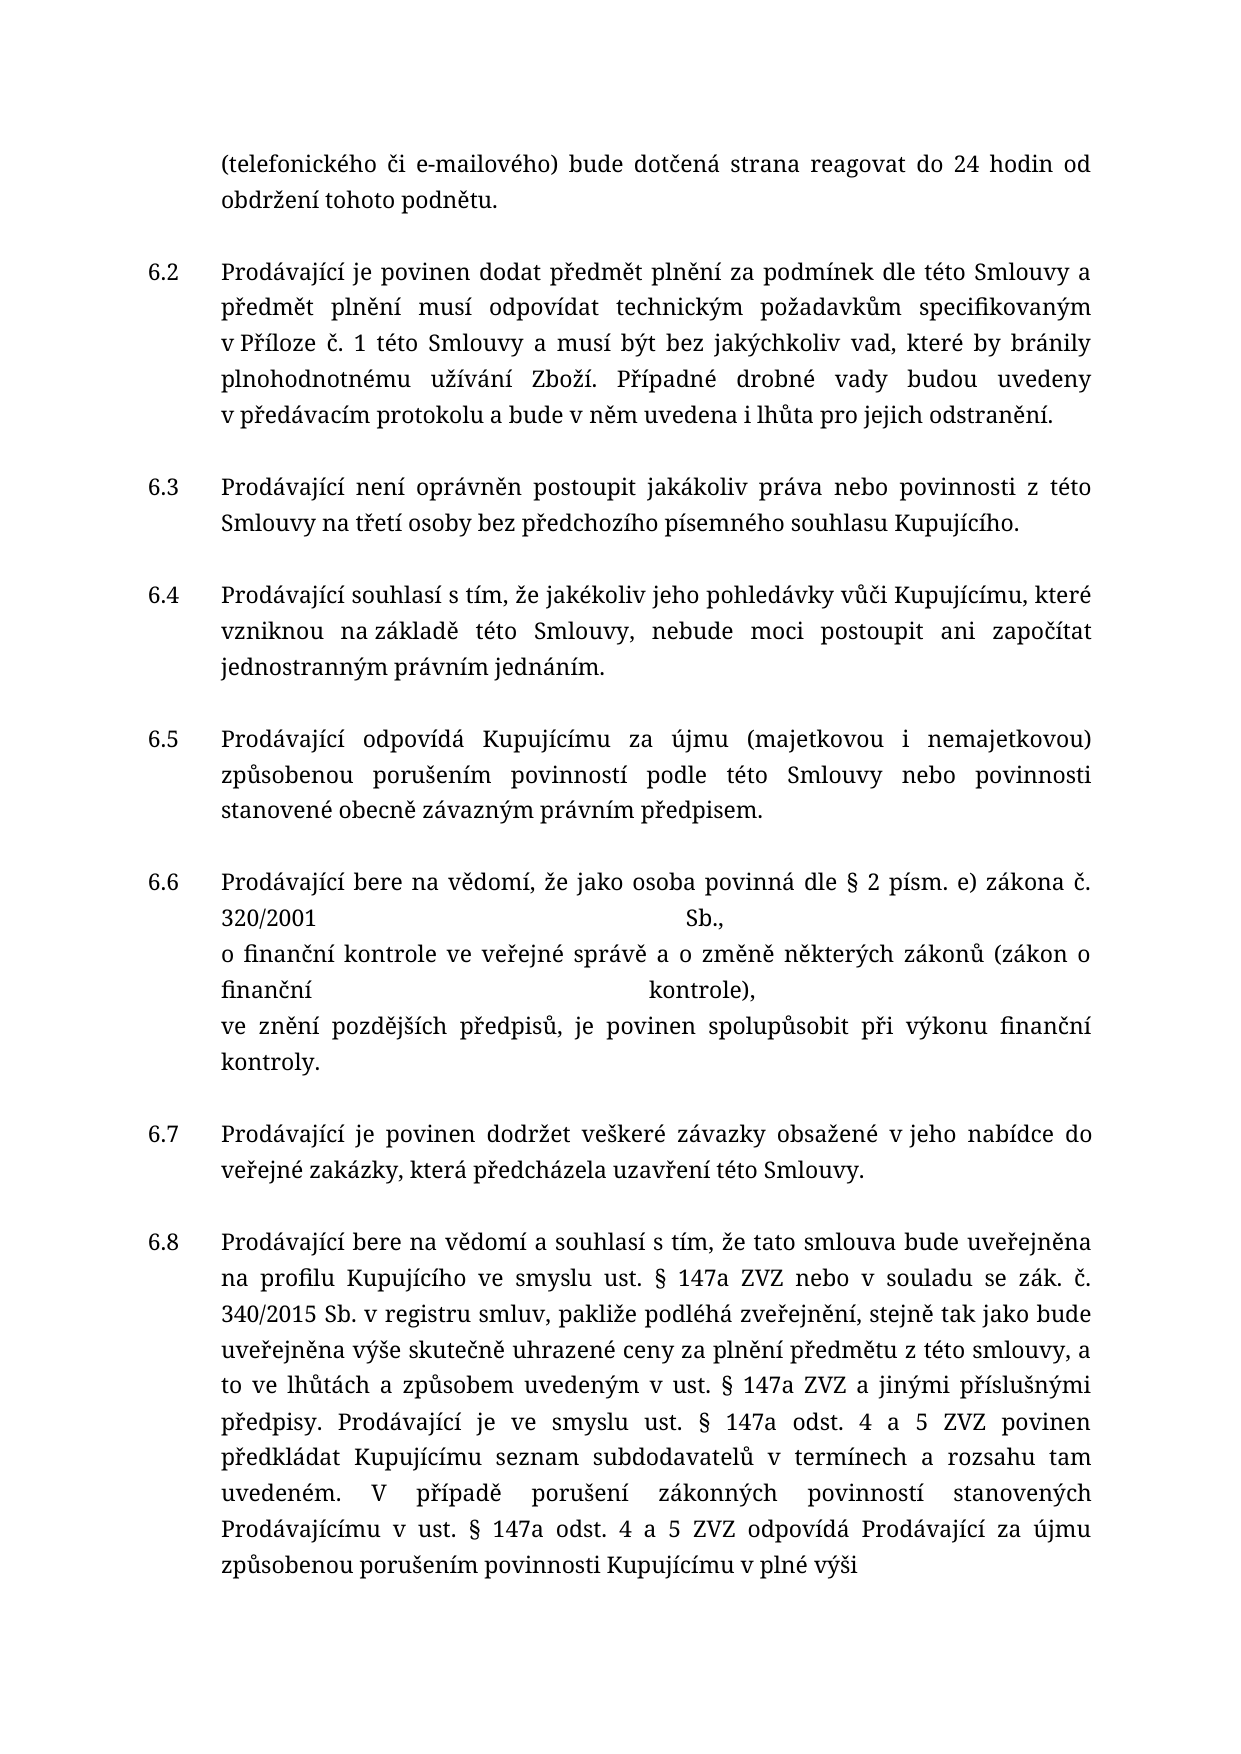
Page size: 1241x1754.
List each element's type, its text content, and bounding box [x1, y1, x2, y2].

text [148, 148, 1093, 215]
text 6.8 Prodávající bere na vědomí a souhlasí s tím, že tato smlouva bude uveřejněna na profilu Kupujícího ve smyslu ust. § 147a ZVZ nebo v souladu se zák. č. 340/2015 Sb. v registru smluv, pakliže podléhá zveřejnění, stejně tak jako bude uveřejněna výše skutečně uhrazené ceny za plnění předmětu z této smlouvy, a to ve lhůtách a způsobem uvedeným v ust. § 147a ZVZ a jinými příslušnými předpisy. Prodávající je ve smyslu ust. § 147a odst. 4 a 5 ZVZ povinen předkládat Kupujícímu seznam subdodavatelů v termínech a rozsahu tam uvedeném. V případě porušení zákonných povinností stanovených Prodávajícímu v ust. § 147a odst. 4 a 5 ZVZ odpovídá Prodávající za újmu způsobenou porušením povinnosti Kupujícímu v plné výši [148, 1226, 1093, 1580]
text 6.2 Prodávající je povinen dodat předmět plnění za podmínek dle této Smlouvy a předmět plnění musí odpovídat technickým požadavkům specifikovaným v Příloze č. 1 této Smlouvy a musí být bez jakýchkoliv vad, které by bránily plnohodnotnému užívání Zboží. Případné drobné vady budou uvedeny v předávacím protokolu a bude v něm uvedena i lhůta pro jejich odstranění. [148, 255, 1093, 430]
text 6.7 Prodávající je povinen dodržet veškeré závazky obsažené v jeho nabídce do veřejné zakázky, která předcházela uzavření této Smlouvy. [148, 1118, 1093, 1185]
text 6.4 Prodávající souhlasí s tím, že jakékoliv jeho pohledávky vůči Kupujícímu, které vzniknou na základě této Smlouvy, nebude moci postoupit ani započítat jednostranným právním jednáním. [148, 579, 1093, 682]
text 6.3 Prodávající není oprávněn postoupit jakákoliv práva nebo povinnosti z této Smlouvy na třetí osoby bez předchozího písemného souhlasu Kupujícího. [148, 471, 1093, 538]
text 6.5 Prodávající odpovídá Kupujícímu za újmu (majetkovou i nemajetkovou) způsobenou porušením povinností podle této Smlouvy nebo povinnosti stanovené obecně závazným právním předpisem. [148, 723, 1093, 826]
text 6.6 Prodávající bere na vědomí, že jako osoba povinná dle § 2 písm. e) zákona č. 320/2001 Sb., o finanční kontrole ve veřejné správě a o změně některých zákonů (zákon o finanční kontrole), ve znění pozdějších předpisů, je povinen spolupůsobit při výkonu finanční kontroly. [148, 866, 1093, 1077]
